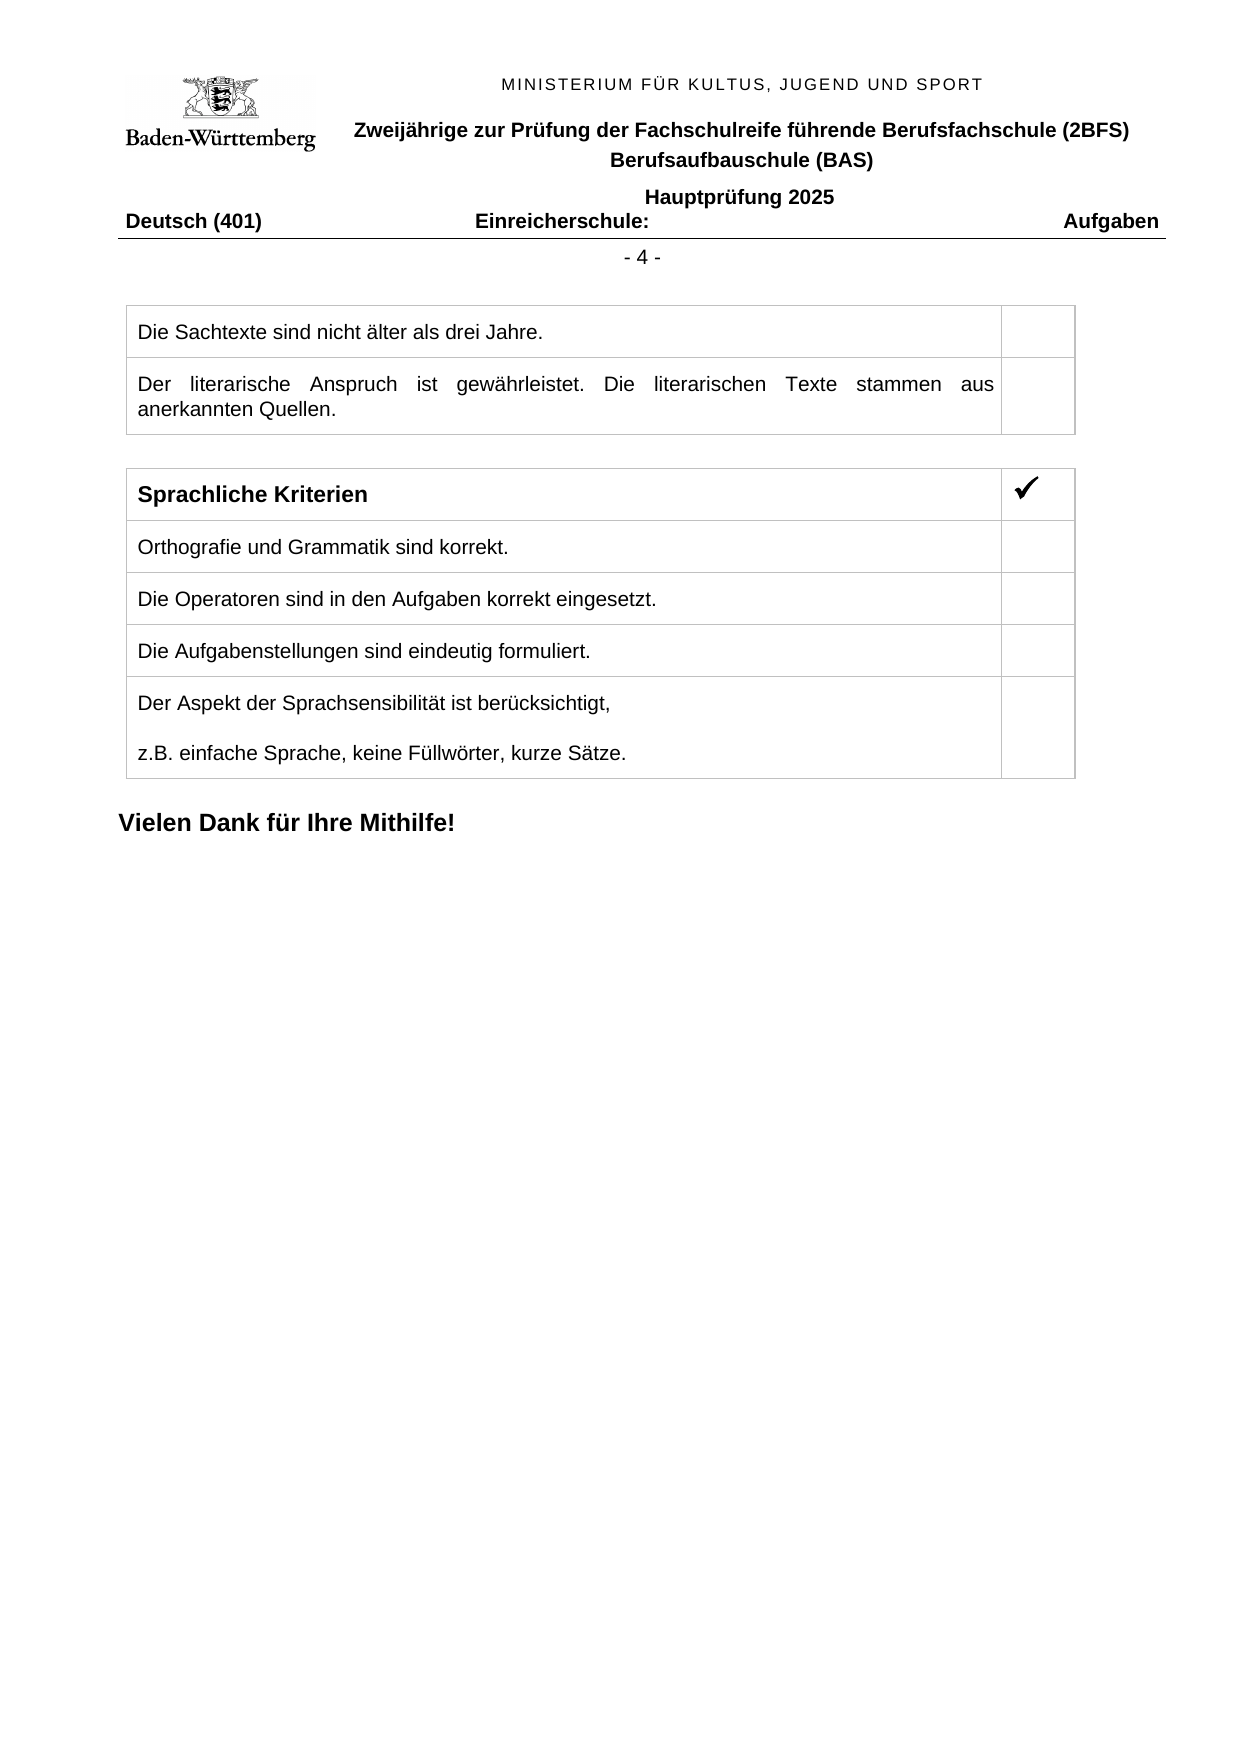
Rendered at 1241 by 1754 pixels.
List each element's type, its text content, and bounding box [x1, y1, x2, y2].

table_header [1002, 469, 1074, 520]
table_cell [1002, 625, 1074, 676]
picture [125, 75, 317, 152]
table_cell Orthografie und Grammatik sind korrekt. [127, 521, 1001, 572]
table_cell [1002, 521, 1074, 572]
table_cell [1002, 573, 1074, 624]
text Vielen Dank für Ihre Mithilfe! [118, 808, 1152, 837]
table_header Sprachliche Kriterien [127, 469, 1001, 520]
table_cell Die Aufgabenstellungen sind eindeutig formuliert. [127, 625, 1001, 676]
table_cell Der literarische Anspruch ist gewährleistet. Die literarischen Texte stammen aus anerkannten Quellen. [127, 358, 1001, 434]
table_cell [1002, 358, 1074, 434]
table_cell Der Aspekt der Sprachsensibilität ist berücksichtigt, z.B. einfache Sprache, keine Füllwörter, kurze Sätze. [127, 677, 1001, 778]
table_cell [1002, 677, 1074, 778]
table_cell Die Operatoren sind in den Aufgaben korrekt eingesetzt. [127, 573, 1001, 624]
table_cell Die Sachtexte sind nicht älter als drei Jahre. [127, 306, 1001, 357]
table_cell [1002, 306, 1074, 357]
